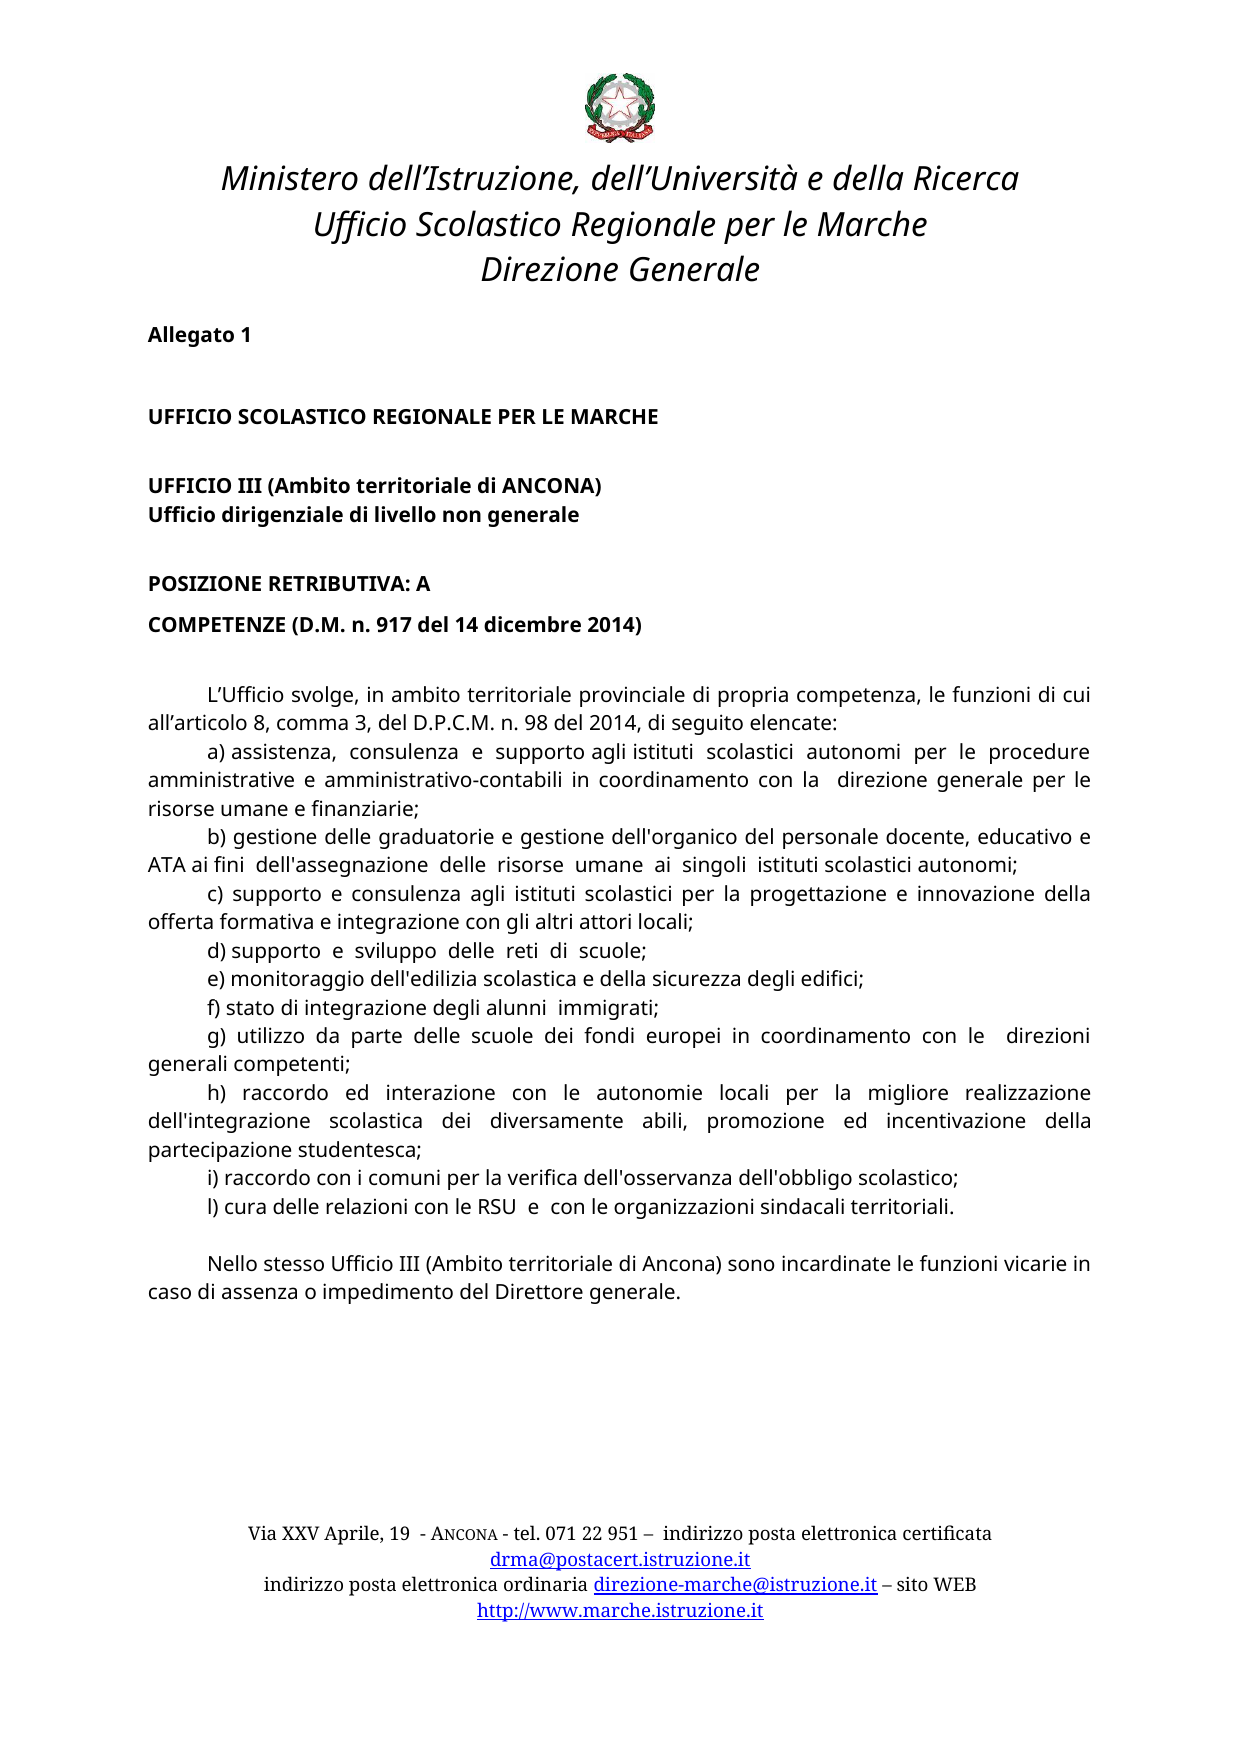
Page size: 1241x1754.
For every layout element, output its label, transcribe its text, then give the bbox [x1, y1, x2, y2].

text a) assistenza, consulenza e supporto agli istituti scolastici autonomi per le procedure amministrative e amministrativo-contabili in coordinamento con la direzione generale per le risorse umane e finanziarie; [148, 737, 1092, 822]
text l) cura delle relazioni con le RSU e con le organizzazioni sindacali territoriali. [148, 1192, 1092, 1220]
text L’Ufficio svolge, in ambito territoriale provinciale di propria competenza, le funzioni di cui all’articolo 8, comma 3, del D.P.C.M. n. 98 del 2014, di seguito elencate: [148, 680, 1092, 737]
text Nello stesso Ufficio III (Ambito territoriale di Ancona) sono incardinate le funzioni vicarie in caso di assenza o impedimento del Direttore generale. [148, 1249, 1092, 1306]
picture [585, 73, 655, 143]
text UFFICIO III (Ambito territoriale di ANCONA) [148, 471, 1092, 500]
text COMPETENZE (D.M. n. 917 del 14 dicembre 2014) [148, 610, 1092, 639]
text e) monitoraggio dell'edilizia scolastica e della sicurezza degli edifici; [148, 964, 1092, 993]
text d) supporto e sviluppo delle reti di scuole; [148, 936, 1092, 964]
text h) raccordo ed interazione con le autonomie locali per la migliore realizzazione dell'integrazione scolastica dei diversamente abili, promozione ed incentivazione della partecipazione studentesca; [148, 1078, 1092, 1163]
text UFFICIO SCOLASTICO REGIONALE PER LE MARCHE [148, 402, 1092, 431]
text i) raccordo con i comuni per la verifica dell'osservanza dell'obbligo scolastico; [148, 1163, 1092, 1192]
text g) utilizzo da parte delle scuole dei fondi europei in coordinamento con le direzioni generali competenti; [148, 1021, 1092, 1078]
text POSIZIONE RETRIBUTIVA: A [148, 569, 1092, 598]
text c) supporto e consulenza agli istituti scolastici per la progettazione e innovazione della offerta formativa e integrazione con gli altri attori locali; [148, 879, 1092, 936]
text Ufficio dirigenziale di livello non generale [148, 500, 1092, 528]
text f) stato di integrazione degli alunni immigrati; [148, 993, 1092, 1021]
text b) gestione delle graduatorie e gestione dell'organico del personale docente, educativo e ATA ai fini dell'assegnazione delle risorse umane ai singoli istituti scolastici autonomi; [148, 822, 1092, 879]
text Allegato 1 [148, 320, 1092, 349]
